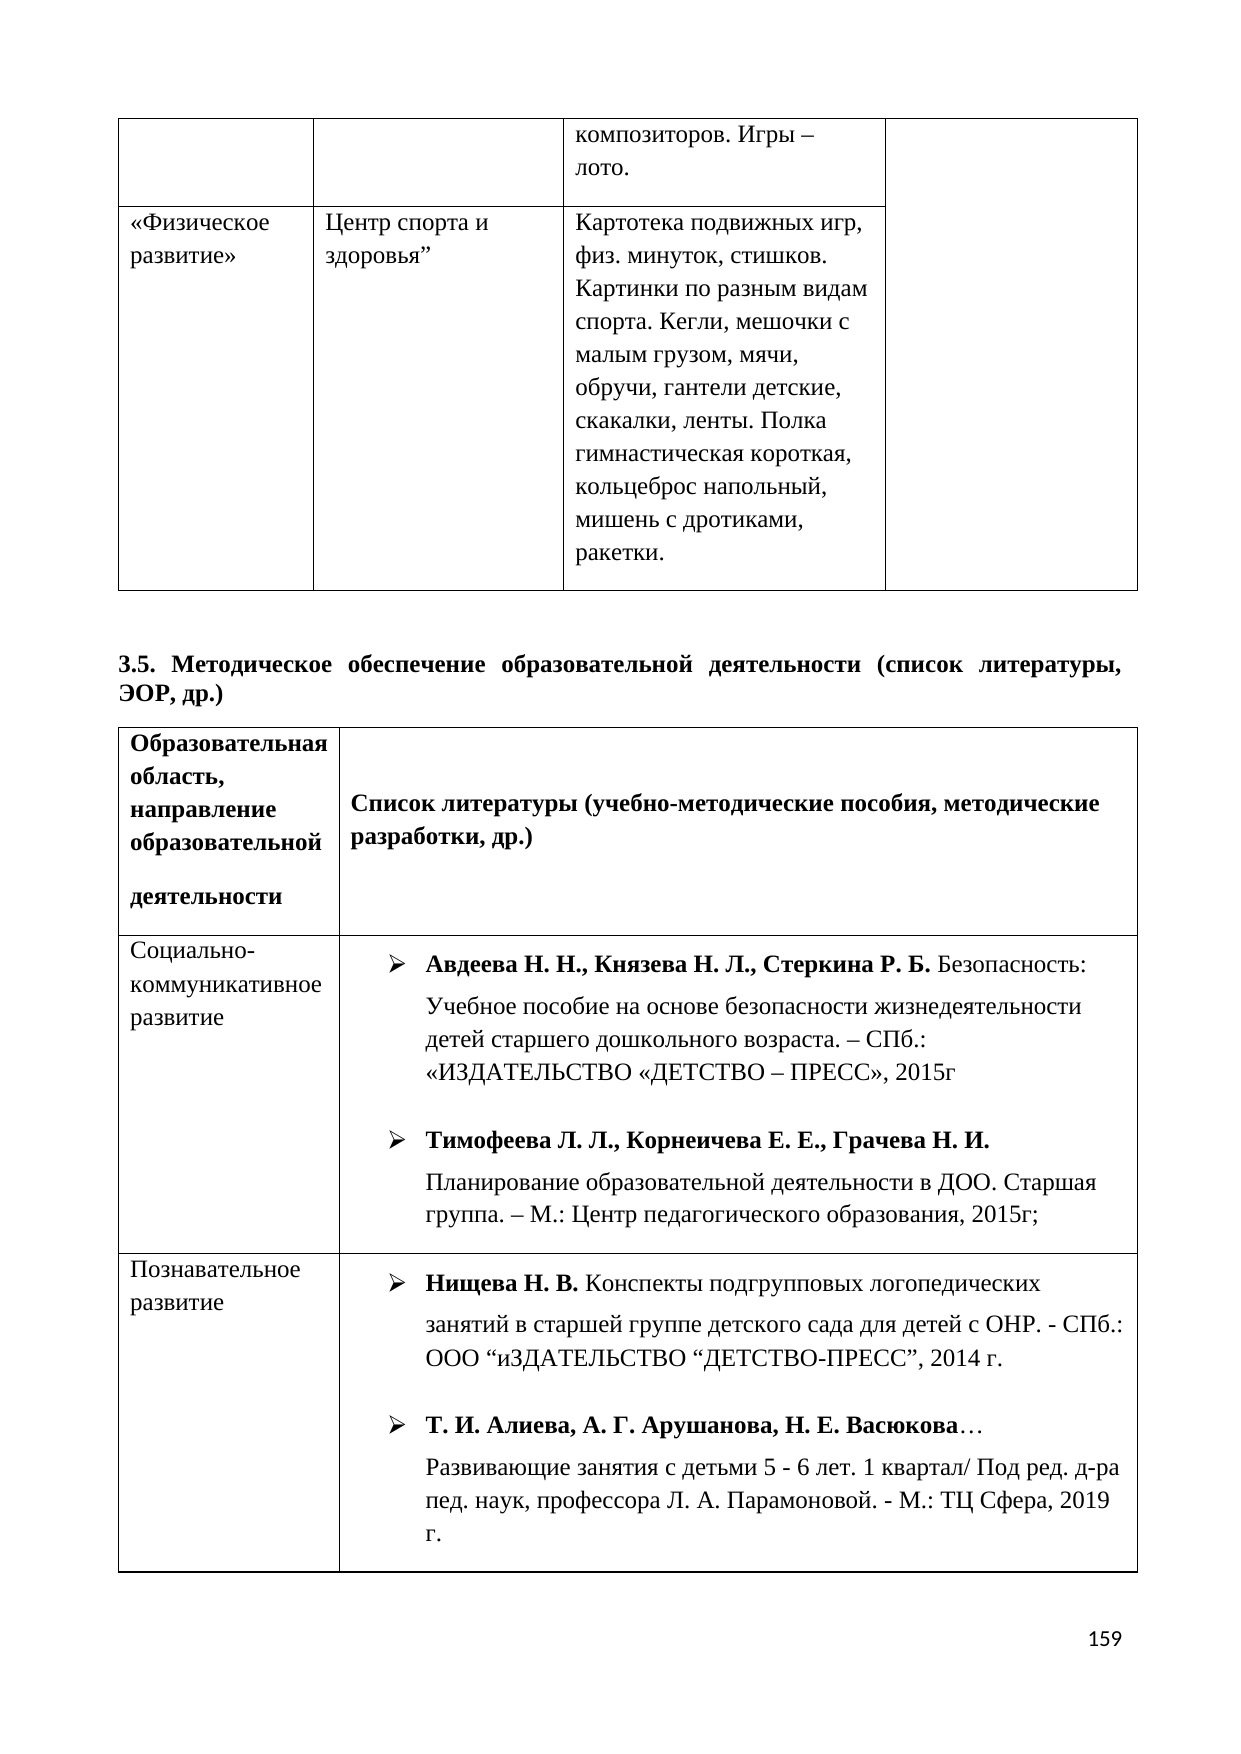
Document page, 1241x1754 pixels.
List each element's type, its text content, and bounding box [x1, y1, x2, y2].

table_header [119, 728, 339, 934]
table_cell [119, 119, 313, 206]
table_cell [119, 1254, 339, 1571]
text 3.5. Методическое обеспечение образовательной деятельности (список литературы, ЭОР, др.) [118, 649, 1122, 706]
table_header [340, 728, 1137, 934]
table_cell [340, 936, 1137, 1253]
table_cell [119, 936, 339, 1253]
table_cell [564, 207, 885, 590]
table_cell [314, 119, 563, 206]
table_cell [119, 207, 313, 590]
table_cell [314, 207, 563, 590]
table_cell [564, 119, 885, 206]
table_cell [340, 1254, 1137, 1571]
